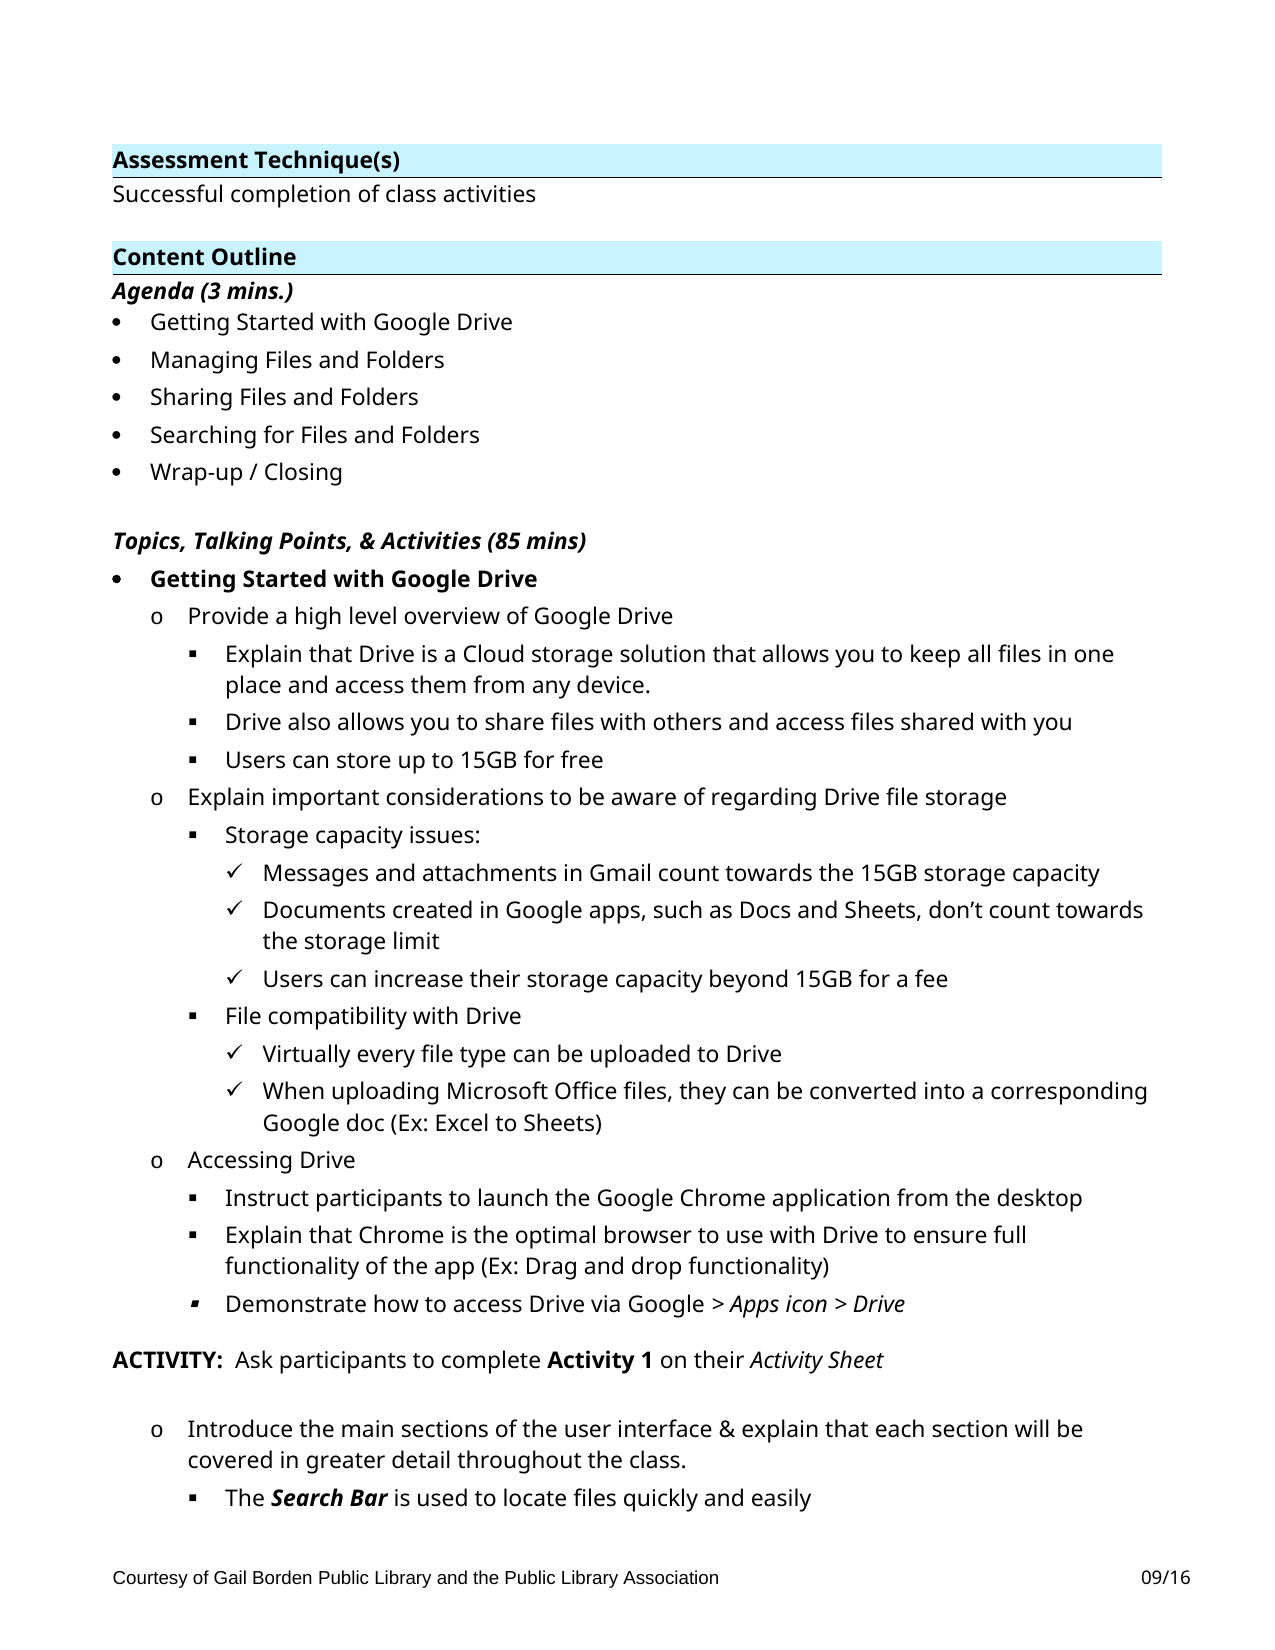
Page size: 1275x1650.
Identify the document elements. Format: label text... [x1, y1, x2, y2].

list The Search Bar is used to locate files quickly and easily [187, 1482, 1162, 1513]
list Virtually every file type can be uploaded to Drive [225, 1038, 1162, 1069]
list Drive also allows you to share files with others and access files shared with you [187, 706, 1162, 738]
list Wrap-up / Closing [112, 456, 1162, 487]
list When uploading Microsoft Office files, they can be converted into a corresponding Google doc (Ex: Excel to Sheets) [225, 1075, 1162, 1138]
list Explain that Chrome is the optimal browser to use with Drive to ensure full functionality of the app (Ex: Drag and drop functionality) [187, 1219, 1162, 1282]
list Getting Started with Google Drive [112, 306, 1162, 337]
list Accessing Drive [150, 1144, 1162, 1175]
text Assessment Technique(s) [112, 144, 1162, 178]
list Successful completion of class activities [112, 178, 1162, 209]
list Introduce the main sections of the user interface & explain that each section will be covered in greater detail throughout the class. [150, 1413, 1162, 1475]
list Documents created in Google apps, such as Docs and Sheets, don’t count towards the storage limit [225, 894, 1162, 956]
list Explain important considerations to be aware of regarding Drive file storage [150, 781, 1162, 813]
list Instruct participants to launch the Google Chrome application from the desktop [187, 1182, 1162, 1213]
list Managing Files and Folders [112, 344, 1162, 375]
list Explain that Drive is a Cloud storage solution that allows you to keep all files in one place and access them from any device. [187, 638, 1162, 700]
list Users can store up to 15GB for free [187, 744, 1162, 775]
list File compatibility with Drive [187, 1000, 1162, 1031]
list Provide a high level overview of Google Drive [150, 600, 1162, 631]
list Messages and attachments in Gmail count towards the 15GB storage capacity [225, 856, 1162, 888]
text Content Outline [112, 241, 1162, 275]
text ACTIVITY: Ask participants to complete Activity 1 on their Activity Sheet [112, 1344, 1162, 1375]
list Storage capacity issues: [187, 819, 1162, 850]
list Demonstrate how to access Drive via Google > Apps icon > Drive [187, 1288, 1162, 1319]
list Getting Started with Google Drive [112, 562, 1162, 594]
list Users can increase their storage capacity beyond 15GB for a fee [225, 963, 1162, 994]
text Topics, Talking Points, & Activities (85 mins) [112, 525, 1162, 556]
list Sharing Files and Folders [112, 381, 1162, 412]
list Searching for Files and Folders [112, 419, 1162, 450]
text Agenda (3 mins.) [112, 275, 1162, 306]
